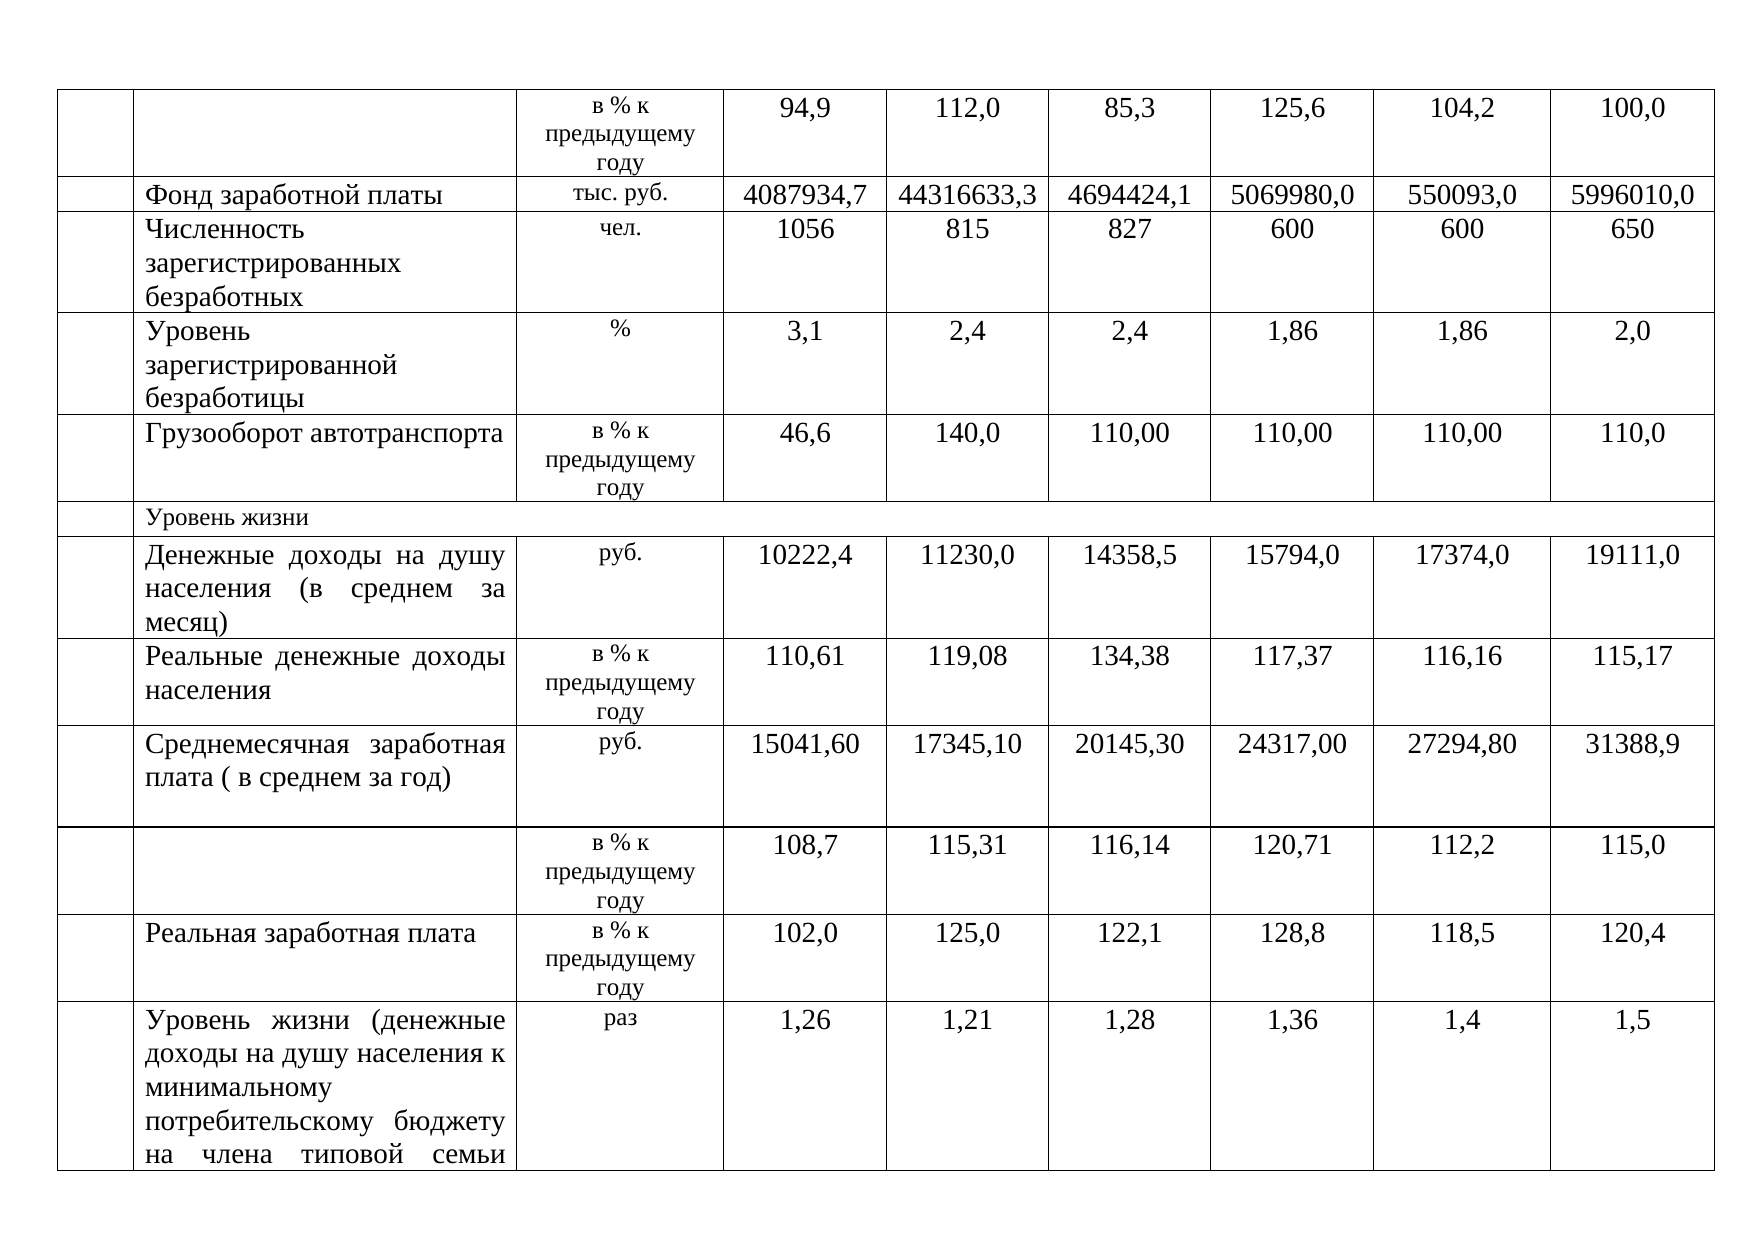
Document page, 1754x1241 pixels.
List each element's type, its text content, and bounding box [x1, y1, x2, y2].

table_cell 104,2 [1374, 90, 1550, 176]
table_cell 550093,0 [1374, 177, 1550, 211]
table_cell [58, 639, 133, 725]
table_cell Численность зарегистрированных безработных [134, 212, 516, 312]
table_cell Среднемесячная заработная плата ( в среднем за год) [134, 726, 516, 826]
table_cell 122,1 [1049, 915, 1210, 1001]
table_cell [58, 415, 133, 501]
table_cell Реальная заработная плата [134, 915, 516, 1001]
table_cell [134, 90, 516, 176]
table_cell [58, 502, 133, 536]
table_cell [58, 726, 133, 826]
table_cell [134, 1002, 516, 1170]
table_cell 1,86 [1211, 313, 1373, 414]
table_cell 600 [1374, 212, 1550, 312]
table_cell 31388,9 [1551, 726, 1714, 826]
table_cell Уровень жизни [134, 502, 1714, 536]
table_cell [58, 177, 133, 211]
table_cell 110,61 [724, 639, 886, 725]
table_cell 100,0 [1551, 90, 1714, 176]
table_cell 17345,10 [887, 726, 1048, 826]
table_cell 2,0 [1551, 313, 1714, 414]
table_cell 1056 [724, 212, 886, 312]
table_cell 11230,0 [887, 537, 1048, 637]
table_cell 1,4 [1374, 1002, 1550, 1170]
table_cell 5069980,0 [1211, 177, 1373, 211]
table_cell раз [517, 1002, 723, 1170]
table_cell 115,17 [1551, 639, 1714, 725]
table_cell 94,9 [724, 90, 886, 176]
table_cell % [517, 313, 723, 414]
table_cell 1,21 [887, 1002, 1048, 1170]
table_cell 120,71 [1211, 828, 1373, 914]
table_cell 112,0 [887, 90, 1048, 176]
table_cell [58, 90, 133, 176]
table_cell [134, 828, 516, 914]
table_cell 2,4 [1049, 313, 1210, 414]
table_cell 118,5 [1374, 915, 1550, 1001]
table_cell в % к предыдущему году [517, 415, 723, 501]
table_cell 17374,0 [1374, 537, 1550, 637]
table_cell 117,37 [1211, 639, 1373, 725]
table_cell 15794,0 [1211, 537, 1373, 637]
table_cell 2,4 [887, 313, 1048, 414]
table_cell Фонд заработной платы [134, 177, 516, 211]
table_cell 110,00 [1049, 415, 1210, 501]
table_cell руб. [517, 726, 723, 826]
table_cell 827 [1049, 212, 1210, 312]
table_cell [58, 313, 133, 414]
table_cell 108,7 [724, 828, 886, 914]
table_cell 4087934,7 [724, 177, 886, 211]
table_cell 115,31 [887, 828, 1048, 914]
table_cell 10222,4 [724, 537, 886, 637]
table_cell руб. [517, 537, 723, 637]
table_cell в % к предыдущему году [517, 639, 723, 725]
table_cell 14358,5 [1049, 537, 1210, 637]
table_cell 5996010,0 [1551, 177, 1714, 211]
table_cell 46,6 [724, 415, 886, 501]
table_cell 1,26 [724, 1002, 886, 1170]
table_cell 19111,0 [1551, 537, 1714, 637]
table_cell 1,5 [1551, 1002, 1714, 1170]
table_cell тыс. руб. [517, 177, 723, 211]
table_cell чел. [517, 212, 723, 312]
table_cell 116,16 [1374, 639, 1550, 725]
table_cell [58, 212, 133, 312]
table_cell 4694424,1 [1049, 177, 1210, 211]
table_cell 815 [887, 212, 1048, 312]
table_cell 24317,00 [1211, 726, 1373, 826]
table_cell 134,38 [1049, 639, 1210, 725]
table_cell 112,2 [1374, 828, 1550, 914]
table_cell 1,86 [1374, 313, 1550, 414]
table_cell 115,0 [1551, 828, 1714, 914]
table_cell 600 [1211, 212, 1373, 312]
table_cell 27294,80 [1374, 726, 1550, 826]
table_cell 140,0 [887, 415, 1048, 501]
table_cell 3,1 [724, 313, 886, 414]
table_cell 128,8 [1211, 915, 1373, 1001]
table_cell 119,08 [887, 639, 1048, 725]
table_cell 116,14 [1049, 828, 1210, 914]
table_cell 85,3 [1049, 90, 1210, 176]
table_cell [58, 915, 133, 1001]
table_cell 125,6 [1211, 90, 1373, 176]
table_cell в % к предыдущему году [517, 828, 723, 914]
table_cell 15041,60 [724, 726, 886, 826]
table_cell [58, 537, 133, 637]
table_cell [58, 828, 133, 914]
table_cell [58, 1002, 133, 1170]
table_cell Уровень зарегистрированной безработицы [134, 313, 516, 414]
table_cell 102,0 [724, 915, 886, 1001]
table_cell 20145,30 [1049, 726, 1210, 826]
table_cell 650 [1551, 212, 1714, 312]
table_cell 44316633,3 [887, 177, 1048, 211]
table_cell 110,0 [1551, 415, 1714, 501]
table_cell в % к предыдущему году [517, 90, 723, 176]
table_cell Денежные доходы на душу населения (в среднем за месяц) [134, 537, 516, 637]
table_cell в % к предыдущему году [517, 915, 723, 1001]
table_cell 125,0 [887, 915, 1048, 1001]
table_cell 120,4 [1551, 915, 1714, 1001]
table_cell Реальные денежные доходы населения [134, 639, 516, 725]
table_cell 1,28 [1049, 1002, 1210, 1170]
table_cell 110,00 [1374, 415, 1550, 501]
table_cell 1,36 [1211, 1002, 1373, 1170]
table_cell 110,00 [1211, 415, 1373, 501]
table_cell Грузооборот автотранспорта [134, 415, 516, 501]
